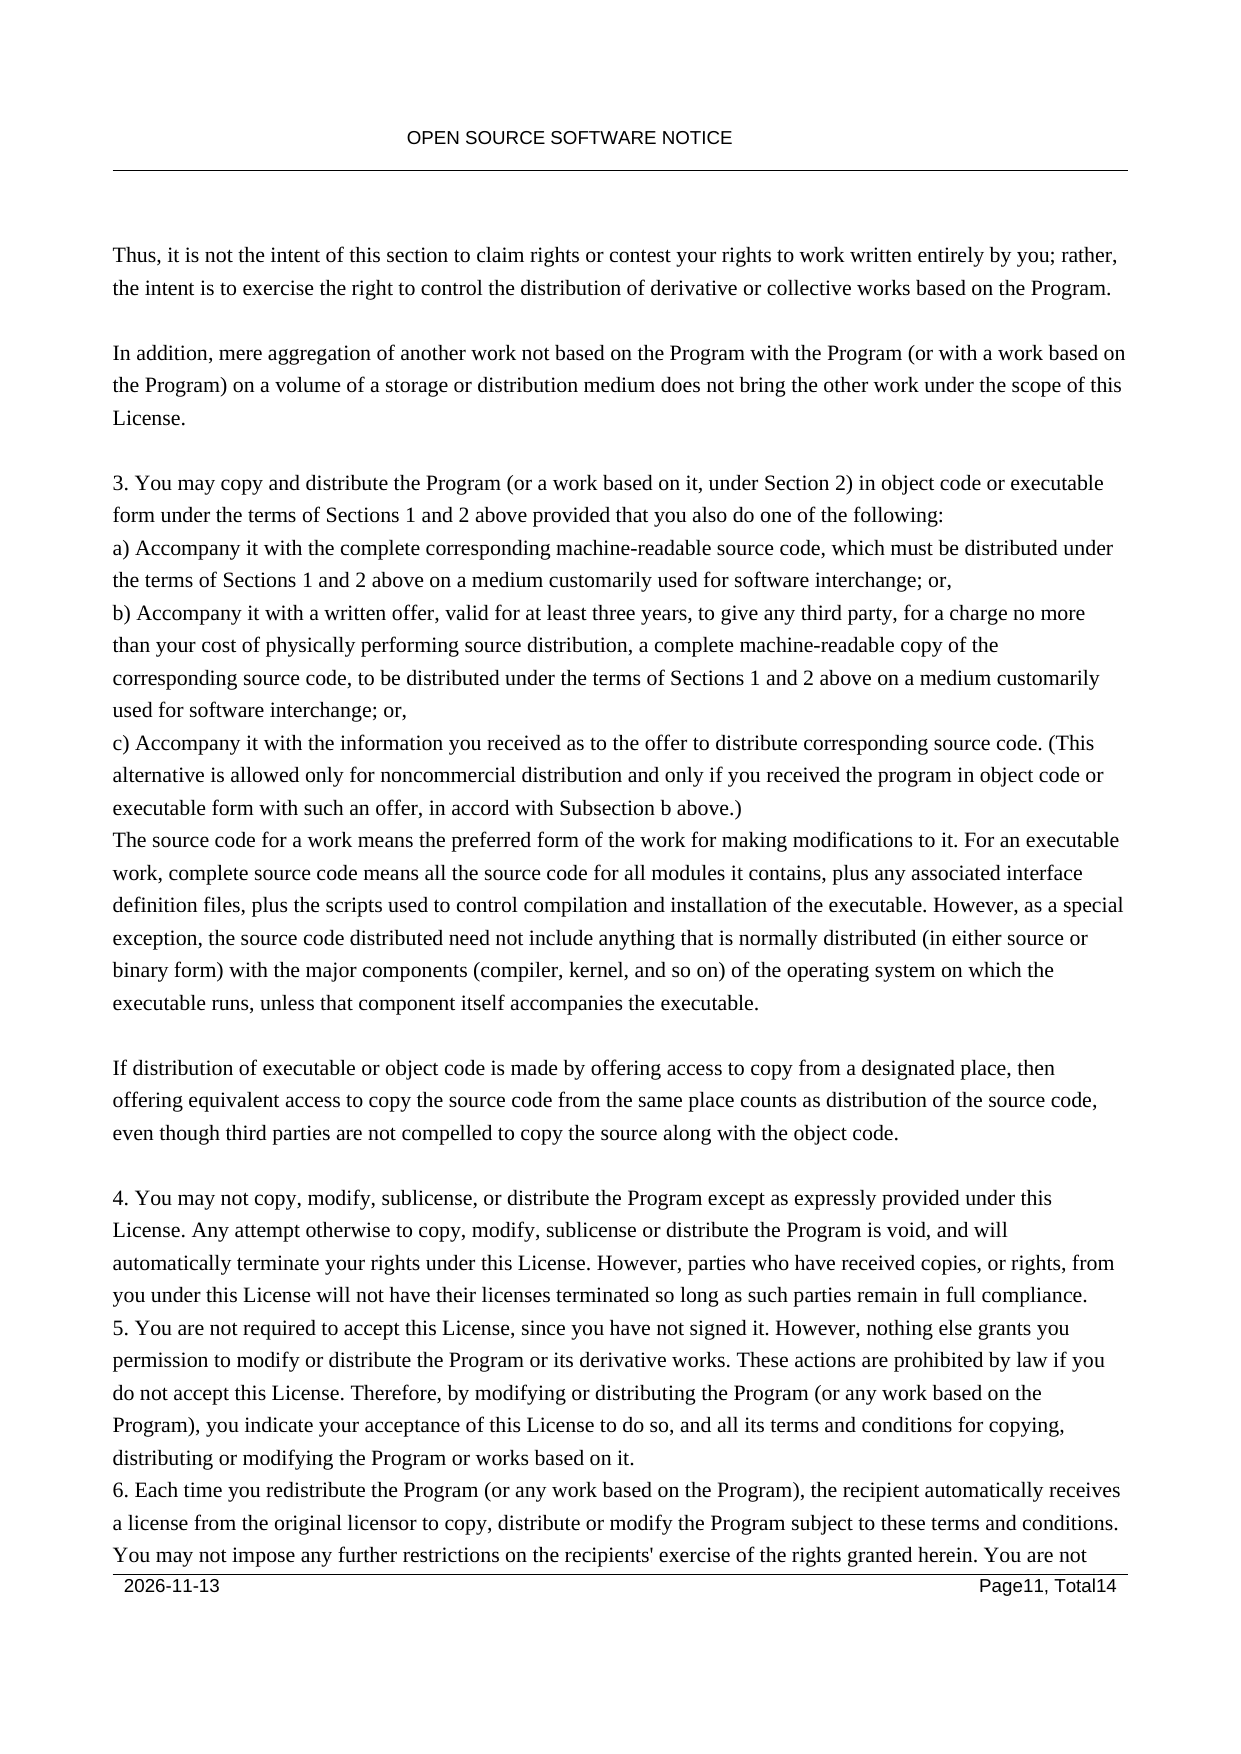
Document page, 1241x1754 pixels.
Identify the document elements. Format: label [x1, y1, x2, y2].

text [112, 206, 1128, 1571]
